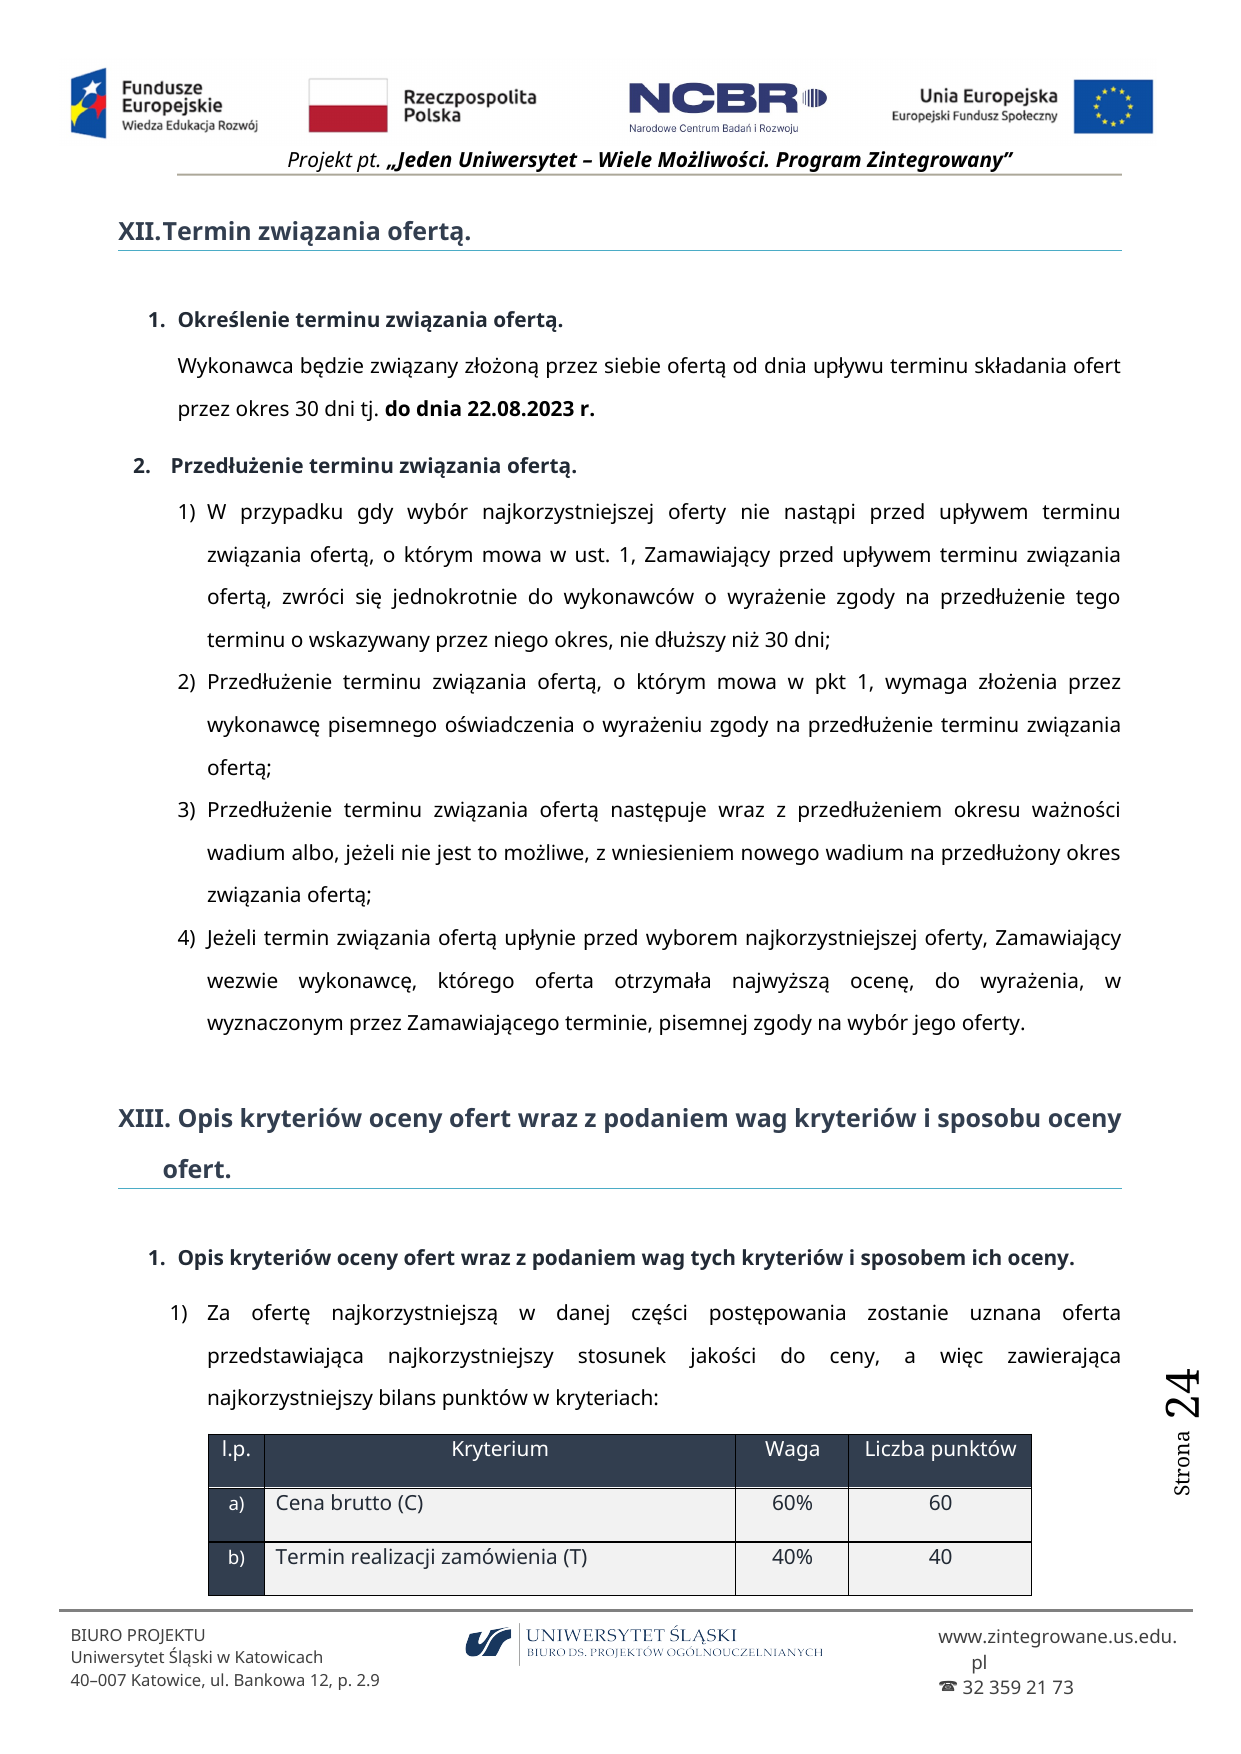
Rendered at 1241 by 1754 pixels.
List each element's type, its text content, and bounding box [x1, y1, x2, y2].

table_header Liczba punktów [849, 1435, 1031, 1487]
picture [59, 58, 1158, 146]
subtitle Termin związania ofertą. [118, 214, 1122, 250]
table_cell 40 [849, 1543, 1031, 1595]
table_header l.p. [209, 1435, 264, 1487]
picture [465, 1623, 823, 1666]
subtitle Przedłużenie terminu związania ofertą następuje wraz z przedłużeniem okresu ważności wadium albo, jeżeli nie jest to możliwe, z wniesieniem nowego wadium na przedłużony okres związania ofertą; [177, 795, 1122, 909]
table_cell Termin realizacji zamówienia (T) [265, 1543, 735, 1595]
subtitle Przedłużenie terminu związania ofertą, o którym mowa w pkt 1, wymaga złożenia przez wykonawcę pisemnego oświadczenia o wyrażeniu zgody na przedłużenie terminu związania ofertą; [177, 667, 1122, 781]
subtitle Za ofertę najkorzystniejszą w danej części postępowania zostanie uznana oferta przedstawiająca najkorzystniejszy stosunek jakości do ceny, a więc zawierająca najkorzystniejszy bilans punktów w kryteriach: [169, 1298, 1122, 1412]
table_cell b) [209, 1543, 264, 1595]
subtitle Opis kryteriów oceny ofert wraz z podaniem wag kryteriów i sposobu oceny ofert. [118, 1101, 1122, 1188]
table_cell a) [209, 1489, 264, 1541]
subtitle Jeżeli termin związania ofertą upłynie przed wyborem najkorzystniejszej oferty, Zamawiający wezwie wykonawcę, którego oferta otrzymała najwyższą ocenę, do wyrażenia, w wyznaczonym przez Zamawiającego terminie, pisemnej zgody na wybór jego oferty. [177, 923, 1122, 1037]
table_cell Cena brutto (C) [265, 1489, 735, 1541]
subtitle Przedłużenie terminu związania ofertą. [133, 451, 1122, 479]
table_header Waga [736, 1435, 848, 1487]
subtitle Wykonawca będzie związany złożoną przez siebie ofertą od dnia upływu terminu składania ofert przez okres 30 dni tj. do dnia 22.08.2023 r. [177, 351, 1122, 422]
list Opis kryteriów oceny ofert wraz z podaniem wag tych kryteriów i sposobem ich oceny. [148, 1243, 1122, 1272]
subtitle Określenie terminu związania ofertą. [148, 305, 1122, 334]
subtitle W przypadku gdy wybór najkorzystniejszej oferty nie nastąpi przed upływem terminu związania ofertą, o którym mowa w ust. 1, Zamawiający przed upływem terminu związania ofertą, zwróci się jednokrotnie do wykonawców o wyrażenie zgody na przedłużenie tego terminu o wskazywany przez niego okres, nie dłuższy niż 30 dni; [177, 497, 1122, 653]
table_header Kryterium [265, 1435, 735, 1487]
table_cell 40% [736, 1543, 848, 1595]
table_cell 60% [736, 1489, 848, 1541]
table_cell 60 [849, 1489, 1031, 1541]
